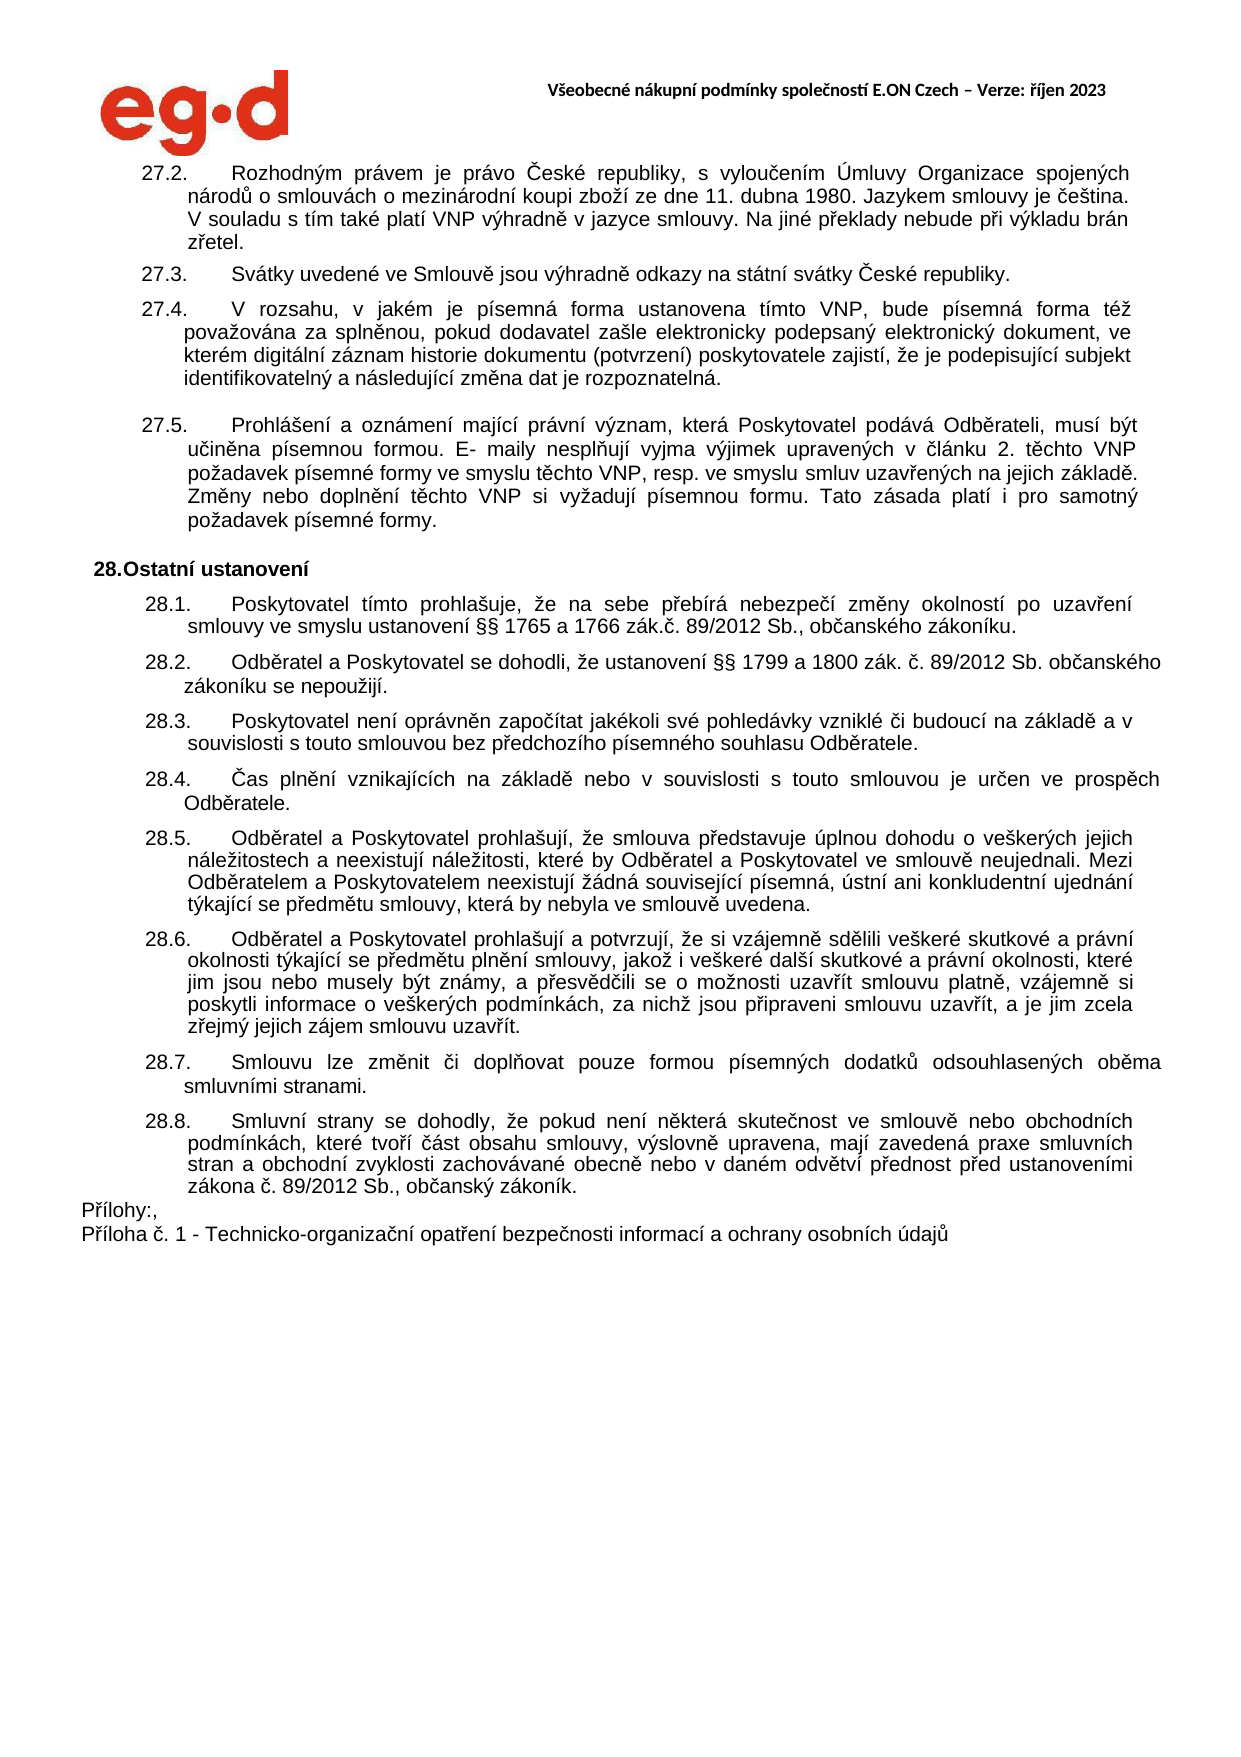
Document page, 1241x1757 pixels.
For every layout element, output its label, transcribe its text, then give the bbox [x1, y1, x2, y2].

list V rozsahu, v jakém je písemná forma ustanovena tímto VNP, bude písemná forma též považována za splněnou, pokud dodavatel zašle elektronicky podepsaný elektronický dokument, ve kterém digitální záznam historie dokumentu (potvrzení) poskytovatele zajistí, že je podepisující subjekt identifikovatelný a následující změna dat je rozpoznatelná. [141, 298, 1132, 390]
text Přílohy:, [81, 1198, 1161, 1222]
picture [100, 70, 289, 156]
list Rozhodným právem je právo České republiky, s vyloučením Úmluvy Organizace spojených národů o smlouvách o mezinárodní koupi zboží ze dne 11. dubna 1980. Jazykem smlouvy je čeština. V souladu s tím také platí VNP výhradně v jazyce smlouvy. Na jiné překlady nebude při výkladu brán zřetel. [141, 162, 1130, 254]
list Odběratel a Poskytovatel prohlašují, že smlouva představuje úplnou dohodu o veškerých jejich náležitostech a neexistují náležitosti, které by Odběratel a Poskytovatel ve smlouvě neujednali. Mezi Odběratelem a Poskytovatelem neexistují žádná související písemná, ústní ani konkludentní ujednání týkající se předmětu smlouvy, která by nebyla ve smlouvě uvedena. [145, 828, 1134, 916]
list Čas plnění vznikajících na základě nebo v souvislosti s touto smlouvou je určen ve prospěch Odběratele. [145, 767, 1161, 814]
list Prohlášení a oznámení mající právní význam, která Poskytovatel podává Odběrateli, musí být učiněna písemnou formou. E- maily nesplňují vyjma výjimek upravených v článku 2. těchto VNP požadavek písemné formy ve smyslu těchto VNP, resp. ve smyslu smluv uzavřených na jejich základě. Změny nebo doplnění těchto VNP si vyžadují písemnou formu. Tato zásada platí i pro samotný požadavek písemné formy. [141, 414, 1138, 532]
list Odběratel a Poskytovatel se dohodli, že ustanovení §§ 1799 a 1800 zák. č. 89/2012 Sb. občanského zákoníku se nepoužijí. [145, 650, 1161, 698]
subtitle Ostatní ustanovení [93, 557, 1161, 581]
list Odběratel a Poskytovatel prohlašují a potvrzují, že si vzájemně sdělili veškeré skutkové a právní okolnosti týkající se předmětu plnění smlouvy, jakož i veškeré další skutkové a právní okolnosti, které jim jsou nebo musely být známy, a přesvědčili se o možnosti uzavřít smlouvu platně, vzájemně si poskytli informace o veškerých podmínkách, za nichž jsou připraveni smlouvu uzavřít, a je jim zcela zřejmý jejich zájem smlouvu uzavřít. [145, 929, 1135, 1038]
list Poskytovatel není oprávněn započítat jakékoli své pohledávky vzniklé či budoucí na základě a v souvislosti s touto smlouvou bez předchozího písemného souhlasu Odběratele. [145, 711, 1134, 755]
list Smlouvu lze změnit či doplňovat pouze formou písemných dodatků odsouhlasených oběma smluvními stranami. [145, 1049, 1161, 1097]
list Poskytovatel tímto prohlašuje, že na sebe přebírá nebezpečí změny okolností po uzavření smlouvy ve smyslu ustanovení §§ 1765 a 1766 zák.č. 89/2012 Sb., občanského zákoníku. [145, 594, 1134, 638]
list Smluvní strany se dohodly, že pokud není některá skutečnost ve smlouvě nebo obchodních podmínkách, které tvoří část obsahu smlouvy, výslovně upravena, mají zavedená praxe smluvních stran a obchodní zvyklosti zachovávané obecně nebo v daném odvětví přednost před ustanoveními zákona č. 89/2012 Sb., občanský zákoník. [145, 1111, 1134, 1198]
text Příloha č. 1 - Technicko-organizační opatření bezpečnosti informací a ochrany osobních údajů [81, 1222, 1161, 1246]
list Svátky uvedené ve Smlouvě jsou výhradně odkazy na státní svátky České republiky. [141, 262, 1161, 286]
